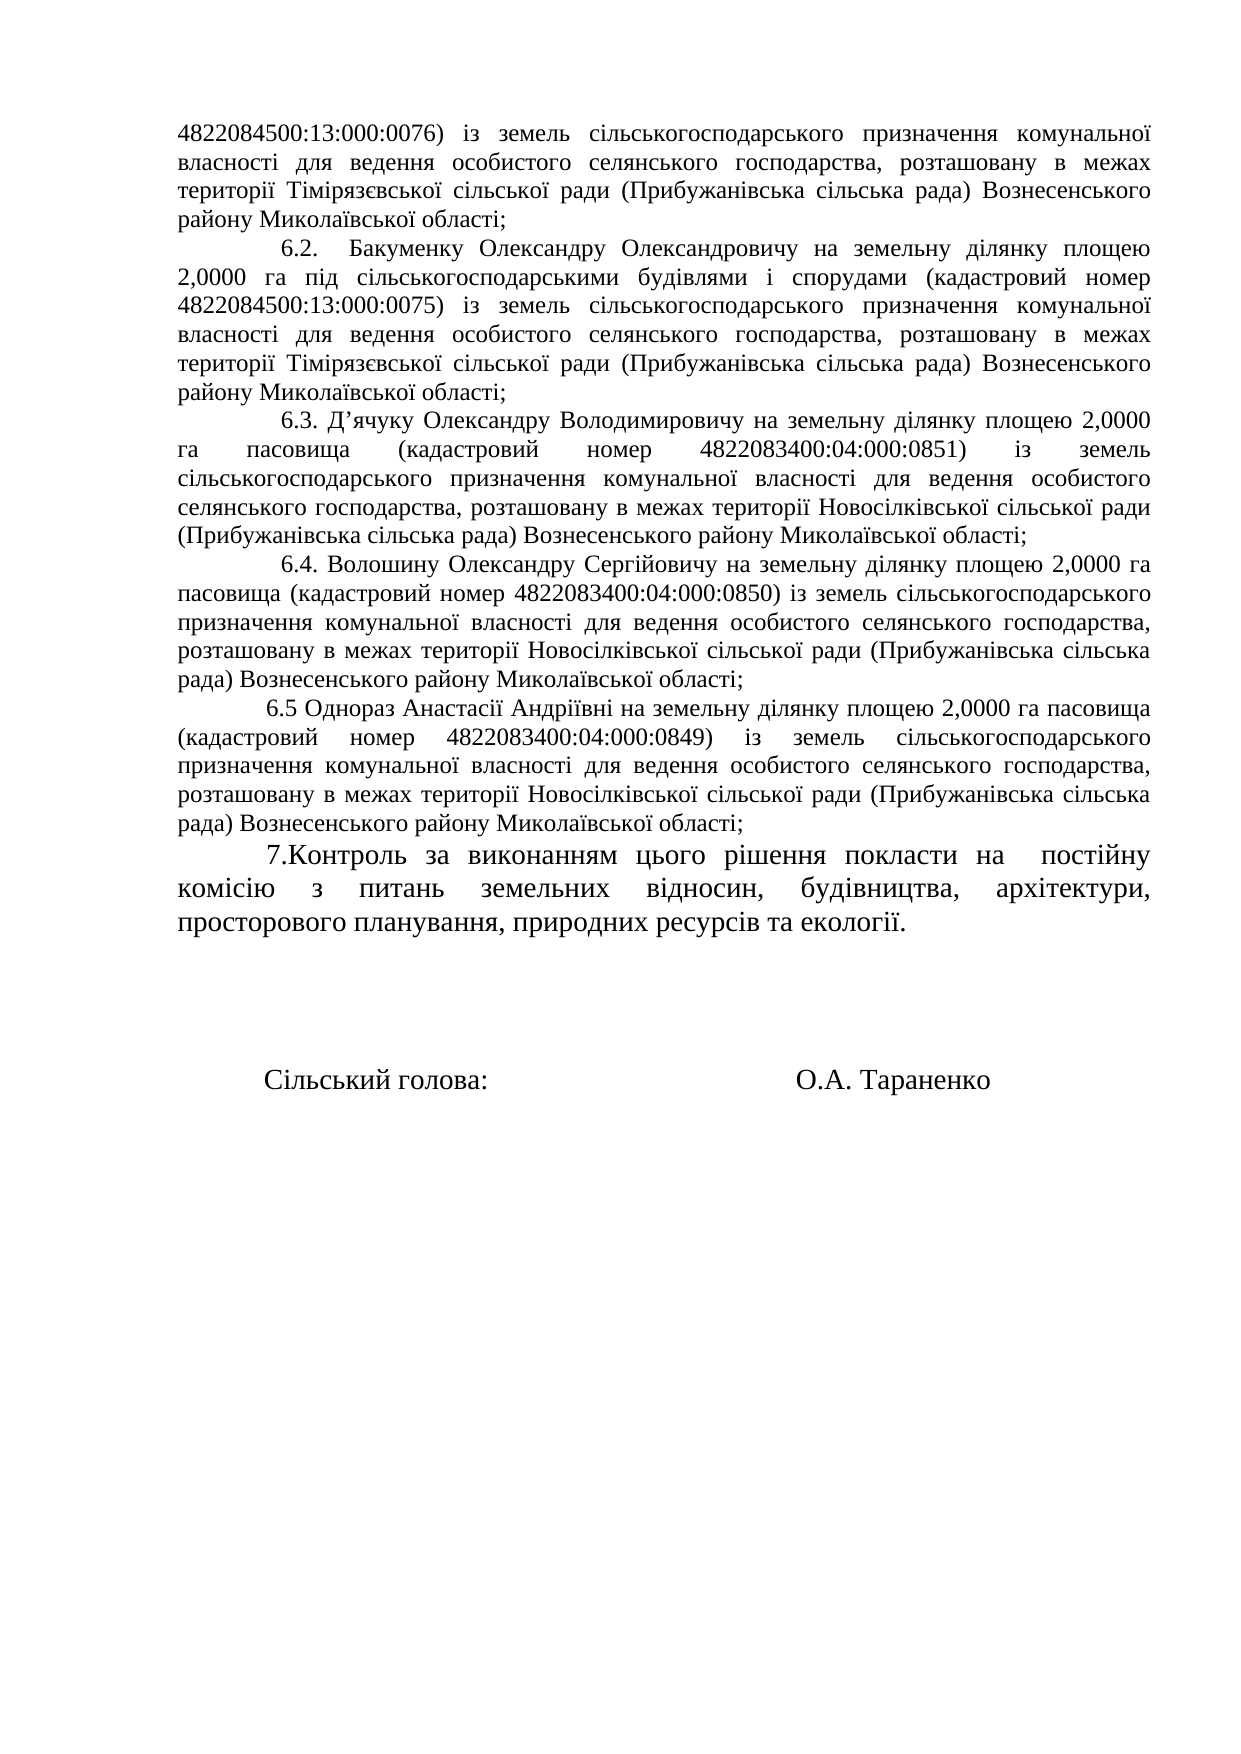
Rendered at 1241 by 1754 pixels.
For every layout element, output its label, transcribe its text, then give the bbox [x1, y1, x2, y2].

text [177, 118, 1152, 233]
text 6.2. Бакуменку Олександру Олександровичу на земельну ділянку площею 2,0000 га під сільськогосподарськими будівлями і спорудами (кадастровий номер 4822084500:13:000:0075) із земель сільськогосподарського призначення комунальної власності для ведення особистого селянського господарства, розташовану в межах території Тімірязєвської сільської ради (Прибужанівська сільська рада) Вознесенського району Миколаївської області; [177, 233, 1152, 406]
text 6.3. Д’ячуку Олександру Володимировичу на земельну ділянку площею 2,0000 га пасовища (кадастровий номер 4822083400:04:000:0851) із земель сільськогосподарського призначення комунальної власності для ведення особистого селянського господарства, розташовану в межах території Новосілківської сільської ради (Прибужанівська сільська рада) Вознесенського району Миколаївської області; [177, 406, 1152, 549]
text 6.5 Однораз Анастасії Андріївні на земельну ділянку площею 2,0000 га пасовища (кадастровий номер 4822083400:04:000:0849) із земель сільськогосподарського призначення комунальної власності для ведення особистого селянського господарства, розташовану в межах території Новосілківської сільської ради (Прибужанівська сільська рада) Вознесенського району Миколаївської області; [177, 693, 1152, 837]
text 6.4. Волошину Олександру Сергійовичу на земельну ділянку площею 2,0000 га пасовища (кадастровий номер 4822083400:04:000:0850) із земель сільськогосподарського призначення комунальної власності для ведення особистого селянського господарства, розташовану в межах території Новосілківської сільської ради (Прибужанівська сільська рада) Вознесенського району Миколаївської області; [177, 549, 1152, 693]
text 7.Контроль за виконанням цього рішення покласти на постійну комісію з питань земельних відносин, будівництва, архітектури, просторового планування, природних ресурсів та екології. [177, 837, 1152, 937]
list Сільський голова: О.А. Тараненко [264, 1062, 1152, 1096]
